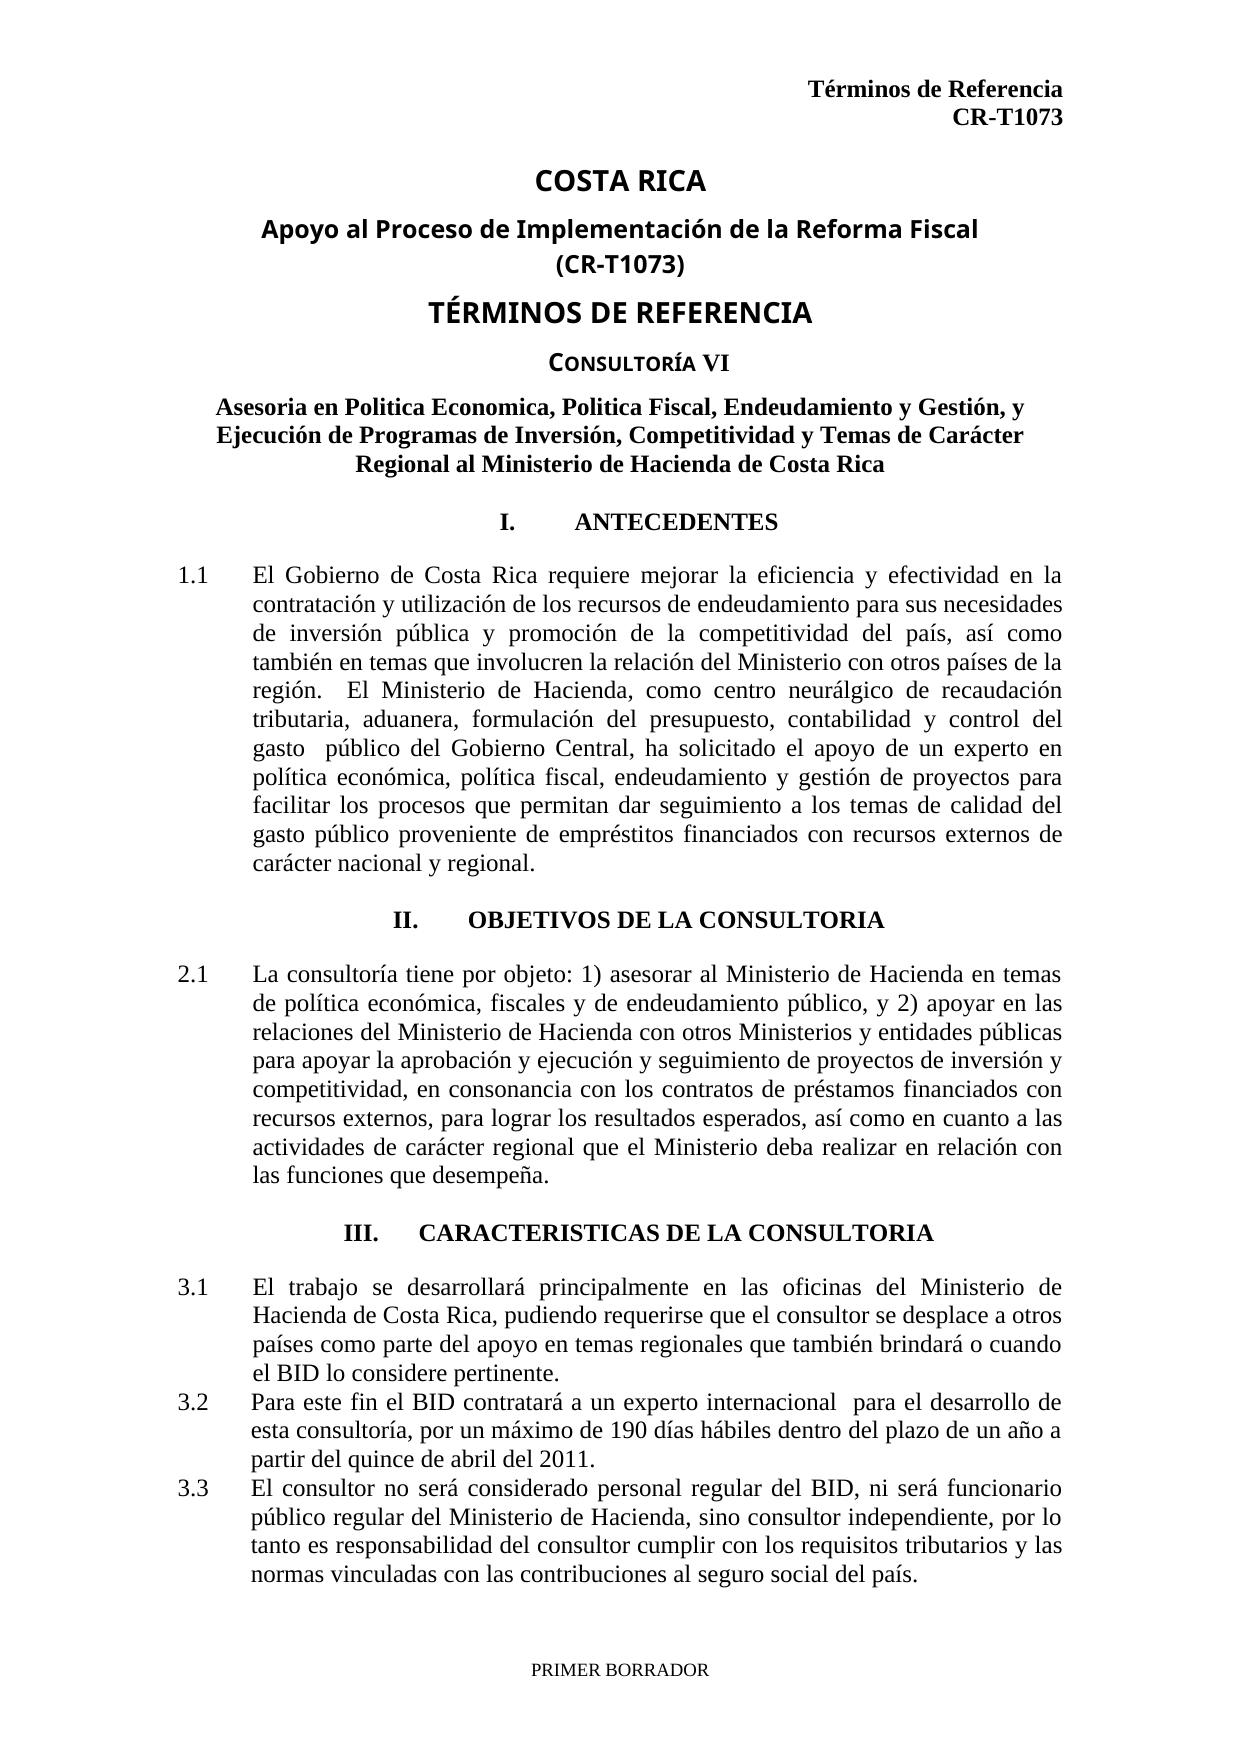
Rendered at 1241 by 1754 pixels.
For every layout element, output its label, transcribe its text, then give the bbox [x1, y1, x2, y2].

list CARACTERISTICAS DE LA CONSULTORIA [215, 1218, 1063, 1247]
text Consultoría VI [215, 345, 1063, 379]
text Apoyo al Proceso de Implementación de la Reforma Fiscal [177, 212, 1063, 246]
text 3.1 El trabajo se desarrollará principalmente en las oficinas del Ministerio de Hacienda de Costa Rica, pudiendo requerirse que el consultor se desplace a otros países como parte del apoyo en temas regionales que también brindará o cuando el BID lo considere pertinente. [177, 1272, 1063, 1387]
text 1.1 El Gobierno de Costa Rica requiere mejorar la eficiencia y efectividad en la contratación y utilización de los recursos de endeudamiento para sus necesidades de inversión pública y promoción de la competitividad del país, así como también en temas que involucren la relación del Ministerio con otros países de la región. El Ministerio de Hacienda, como centro neurálgico de recaudación tributaria, aduanera, formulación del presupuesto, contabilidad y control del gasto público del Gobierno Central, ha solicitado el apoyo de un experto en política económica, política fiscal, endeudamiento y gestión de proyectos para facilitar los procesos que permitan dar seguimiento a los temas de calidad del gasto público proveniente de empréstitos financiados con recursos externos de carácter nacional y regional. [177, 560, 1063, 877]
text COSTA RICA [177, 160, 1063, 200]
text (CR-T1073) [177, 246, 1063, 280]
text 3.3 El consultor no será considerado personal regular del BID, ni será funcionario público regular del Ministerio de Hacienda, sino consultor independiente, por lo tanto es responsabilidad del consultor cumplir con los requisitos tributarios y las normas vinculadas con las contribuciones al seguro social del país. [177, 1473, 1063, 1588]
text Asesoria en Politica Economica, Politica Fiscal, Endeudamiento y Gestión, y Ejecución de Programas de Inversión, Competitividad y Temas de Carácter Regional al Ministerio de Hacienda de Costa Rica [177, 392, 1063, 478]
list ANTECEDENTES [215, 507, 1063, 535]
text 2.1 La consultoría tiene por objeto: 1) asesorar al Ministerio de Hacienda en temas de política económica, fiscales y de endeudamiento público, y 2) apoyar en las relaciones del Ministerio de Hacienda con otros Ministerios y entidades públicas para apoyar la aprobación y ejecución y seguimiento de proyectos de inversión y competitividad, en consonancia con los contratos de préstamos financiados con recursos externos, para lograr los resultados esperados, así como en cuanto a las actividades de carácter regional que el Ministerio deba realizar en relación con las funciones que desempeña. [177, 959, 1063, 1189]
list OBJETIVOS DE LA CONSULTORIA [215, 905, 1063, 934]
text TÉRMINOS DE REFERENCIA [177, 293, 1063, 332]
text 3.2 Para este fin el BID contratará a un experto internacional para el desarrollo de esta consultoría, por un máximo de 190 días hábiles dentro del plazo de un año a partir del quince de abril del 2011. [177, 1387, 1063, 1473]
